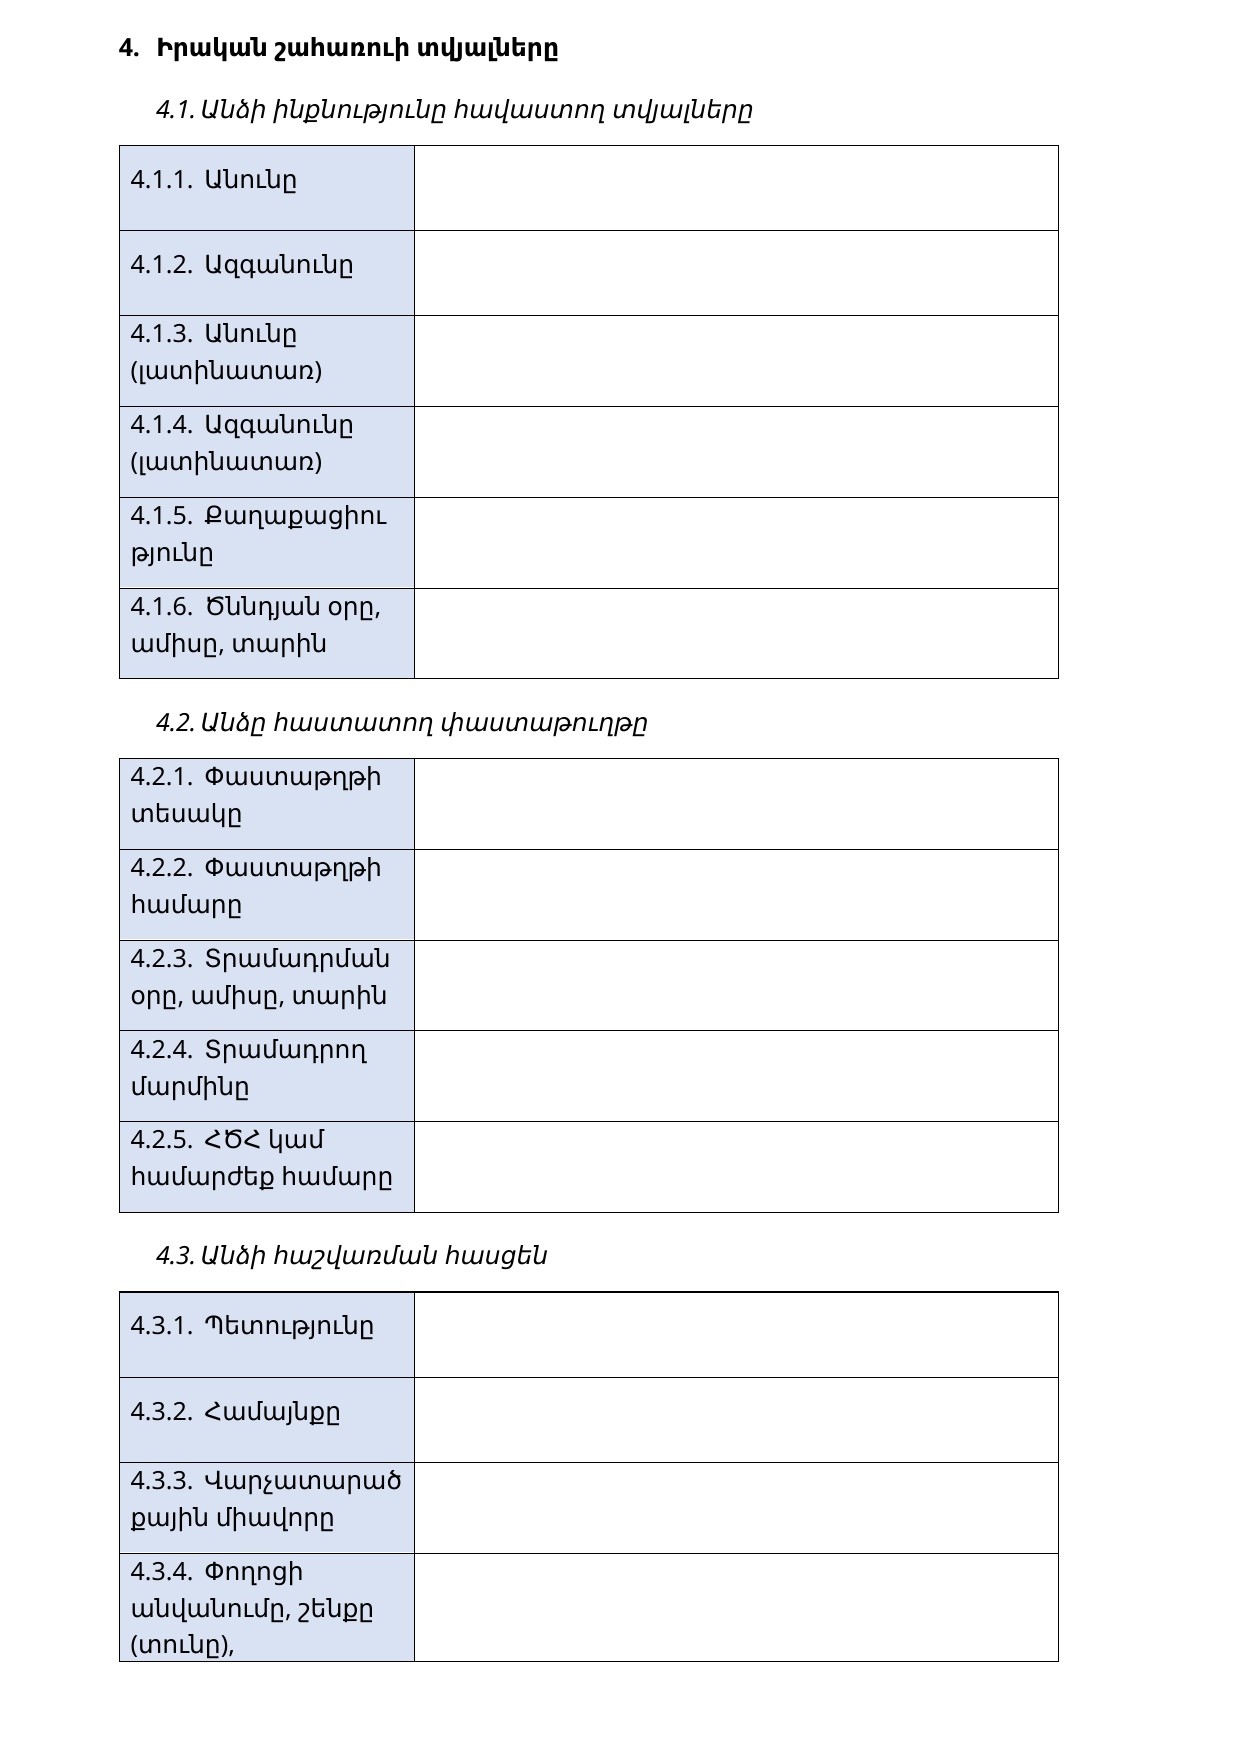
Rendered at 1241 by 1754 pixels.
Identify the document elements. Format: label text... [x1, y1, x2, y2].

table_cell Անունը (լատինատառ) [120, 316, 414, 406]
table_header [415, 1293, 1058, 1377]
table_cell Ազգանունը [120, 231, 414, 315]
table_cell Քաղաքացիությունը [120, 498, 414, 587]
list Անձի ինքնությունը հավաստող տվյալները [156, 91, 1171, 125]
table_header [415, 146, 1058, 230]
table_cell Տրամադրող մարմինը [120, 1031, 414, 1121]
table_cell Վարչատարածքային միավորը [120, 1463, 414, 1552]
table_cell [415, 231, 1058, 315]
table_header Պետությունը [120, 1293, 414, 1377]
table_cell [415, 589, 1058, 678]
table_cell Համայնքը [120, 1378, 414, 1462]
table_cell [415, 941, 1058, 1030]
table_cell [415, 1122, 1058, 1212]
table_header Անունը [120, 146, 414, 230]
table_cell [415, 1463, 1058, 1552]
table_cell [415, 1554, 1058, 1661]
table_cell Ծննդյան օրը, ամիսը, տարին [120, 589, 414, 678]
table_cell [120, 1554, 414, 1661]
table_cell Ազգանունը (լատինատառ) [120, 407, 414, 497]
table_cell [415, 316, 1058, 406]
list Անձի հաշվառման հասցեն [156, 1238, 1171, 1272]
list Իրական շահառուի տվյալները [118, 29, 1171, 64]
table_cell [415, 1378, 1058, 1462]
table_header Փաստաթղթի տեսակը [120, 759, 414, 849]
table_cell Տրամադրման օրը, ամիսը, տարին [120, 941, 414, 1030]
table_cell ՀԾՀ կամ համարժեք համարը [120, 1122, 414, 1212]
table_cell [415, 498, 1058, 587]
table_cell Փաստաթղթի համարը [120, 850, 414, 939]
list Անձը հաստատող փաստաթուղթը [156, 704, 1171, 738]
table_cell [415, 850, 1058, 939]
table_cell [415, 1031, 1058, 1121]
table_header [415, 759, 1058, 849]
table_cell [415, 407, 1058, 497]
